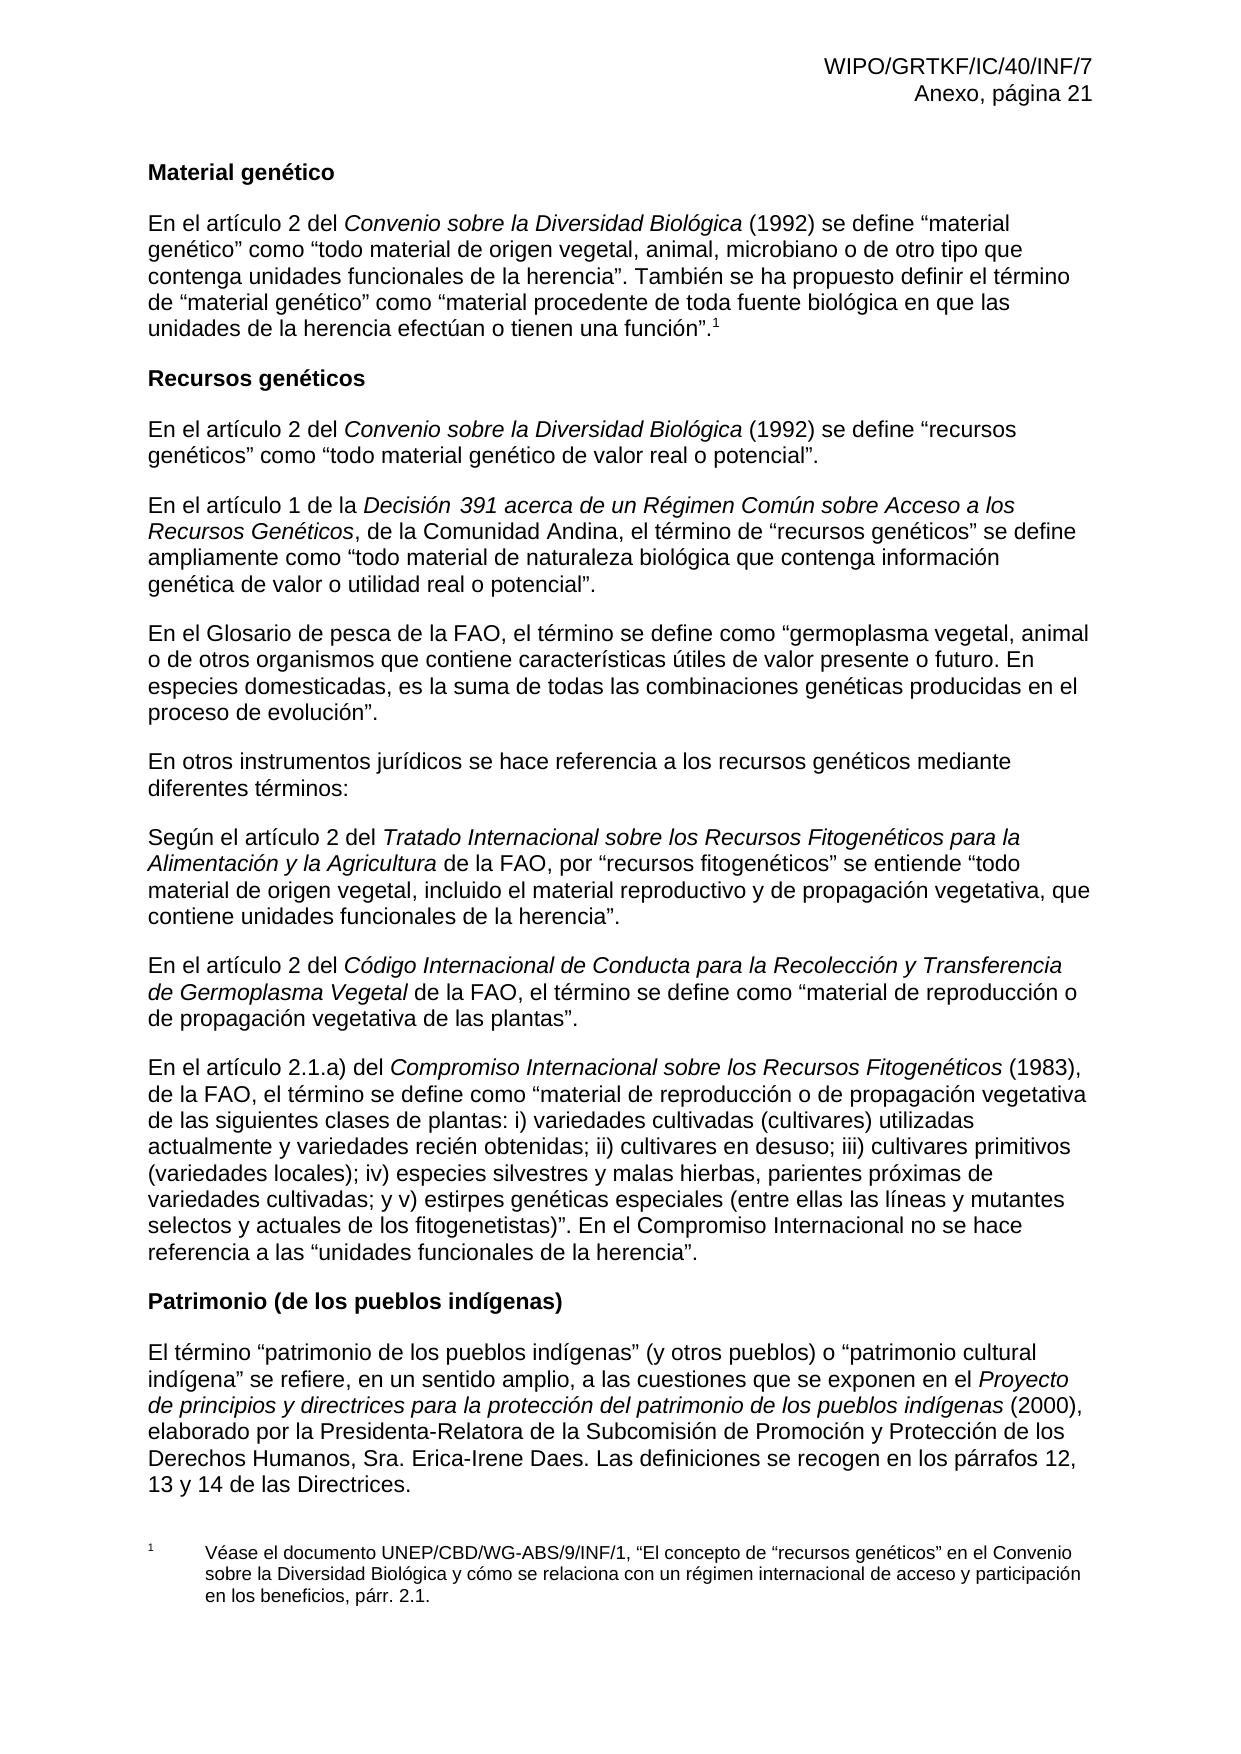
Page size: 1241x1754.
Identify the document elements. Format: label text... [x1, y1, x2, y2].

list En el Glosario de pesca de la FAO, el término se define como “germoplasma vegetal, animal o de otros organismos que contiene características útiles de valor presente o futuro. En especies domesticadas, es la suma de todas las combinaciones genéticas producidas en el proceso de evolución”. [148, 620, 1092, 725]
list El término “patrimonio de los pueblos indígenas” (y otros pueblos) o “patrimonio cultural indígena” se refiere, en un sentido amplio, a las cuestiones que se exponen en el Proyecto de principios y directrices para la protección del patrimonio de los pueblos indígenas (2000), elaborado por la Presidenta-Relatora de la Subcomisión de Promoción y Protección de los Derechos Humanos, Sra. Erica-Irene Daes. Las definiciones se recogen en los párrafos 12, 13 y 14 de las Directrices. [148, 1339, 1092, 1497]
subtitle Patrimonio (de los pueblos indígenas) [148, 1288, 1092, 1314]
list Según el artículo 2 del Tratado Internacional sobre los Recursos Fitogenéticos para la Alimentación y la Agricultura de la FAO, por “recursos fitogenéticos” se entiende “todo material de origen vegetal, incluido el material reproductivo y de propagación vegetativa, que contiene unidades funcionales de la herencia”. [148, 824, 1092, 929]
list En el artículo 2 del Código Internacional de Conducta para la Recolección y Transferencia de Germoplasma Vegetal de la FAO, el término se define como “material de reproducción o de propagación vegetativa de las plantas”. [148, 952, 1092, 1031]
list En el artículo 1 de la Decisión 391 acerca de un Régimen Común sobre Acceso a los Recursos Genéticos, de la Comunidad Andina, el término de “recursos genéticos” se define ampliamente como “todo material de naturaleza biológica que contenga información genética de valor o utilidad real o potencial”. [148, 492, 1092, 597]
list En el artículo 2 del Convenio sobre la Diversidad Biológica (1992) se define “recursos genéticos” como “todo material genético de valor real o potencial”. [148, 416, 1092, 469]
subtitle Material genético [148, 158, 1092, 185]
subtitle Recursos genéticos [148, 364, 1092, 391]
list En otros instrumentos jurídicos se hace referencia a los recursos genéticos mediante diferentes términos: [148, 748, 1092, 801]
list En el artículo 2.1.a) del Compromiso Internacional sobre los Recursos Fitogenéticos (1983), de la FAO, el término se define como “material de reproducción o de propagación vegetativa de las siguientes clases de plantas: i) variedades cultivadas (cultivares) utilizadas actualmente y variedades recién obtenidas; ii) cultivares en desuso; iii) cultivares primitivos (variedades locales); iv) especies silvestres y malas hierbas, parientes próximas de variedades cultivadas; y v) estirpes genéticas especiales (entre ellas las líneas y mutantes selectos y actuales de los fitogenetistas)”. En el Compromiso Internacional no se hace referencia a las “unidades funcionales de la herencia”. [148, 1054, 1092, 1265]
list En el artículo 2 del Convenio sobre la Diversidad Biológica (1992) se define “material genético” como “todo material de origen vegetal, animal, microbiano o de otro tipo que contenga unidades funcionales de la herencia”. También se ha propuesto definir el término de “material genético” como “material procedente de toda fuente biológica en que las unidades de la herencia efectúan o tienen una función”. [148, 210, 1092, 342]
